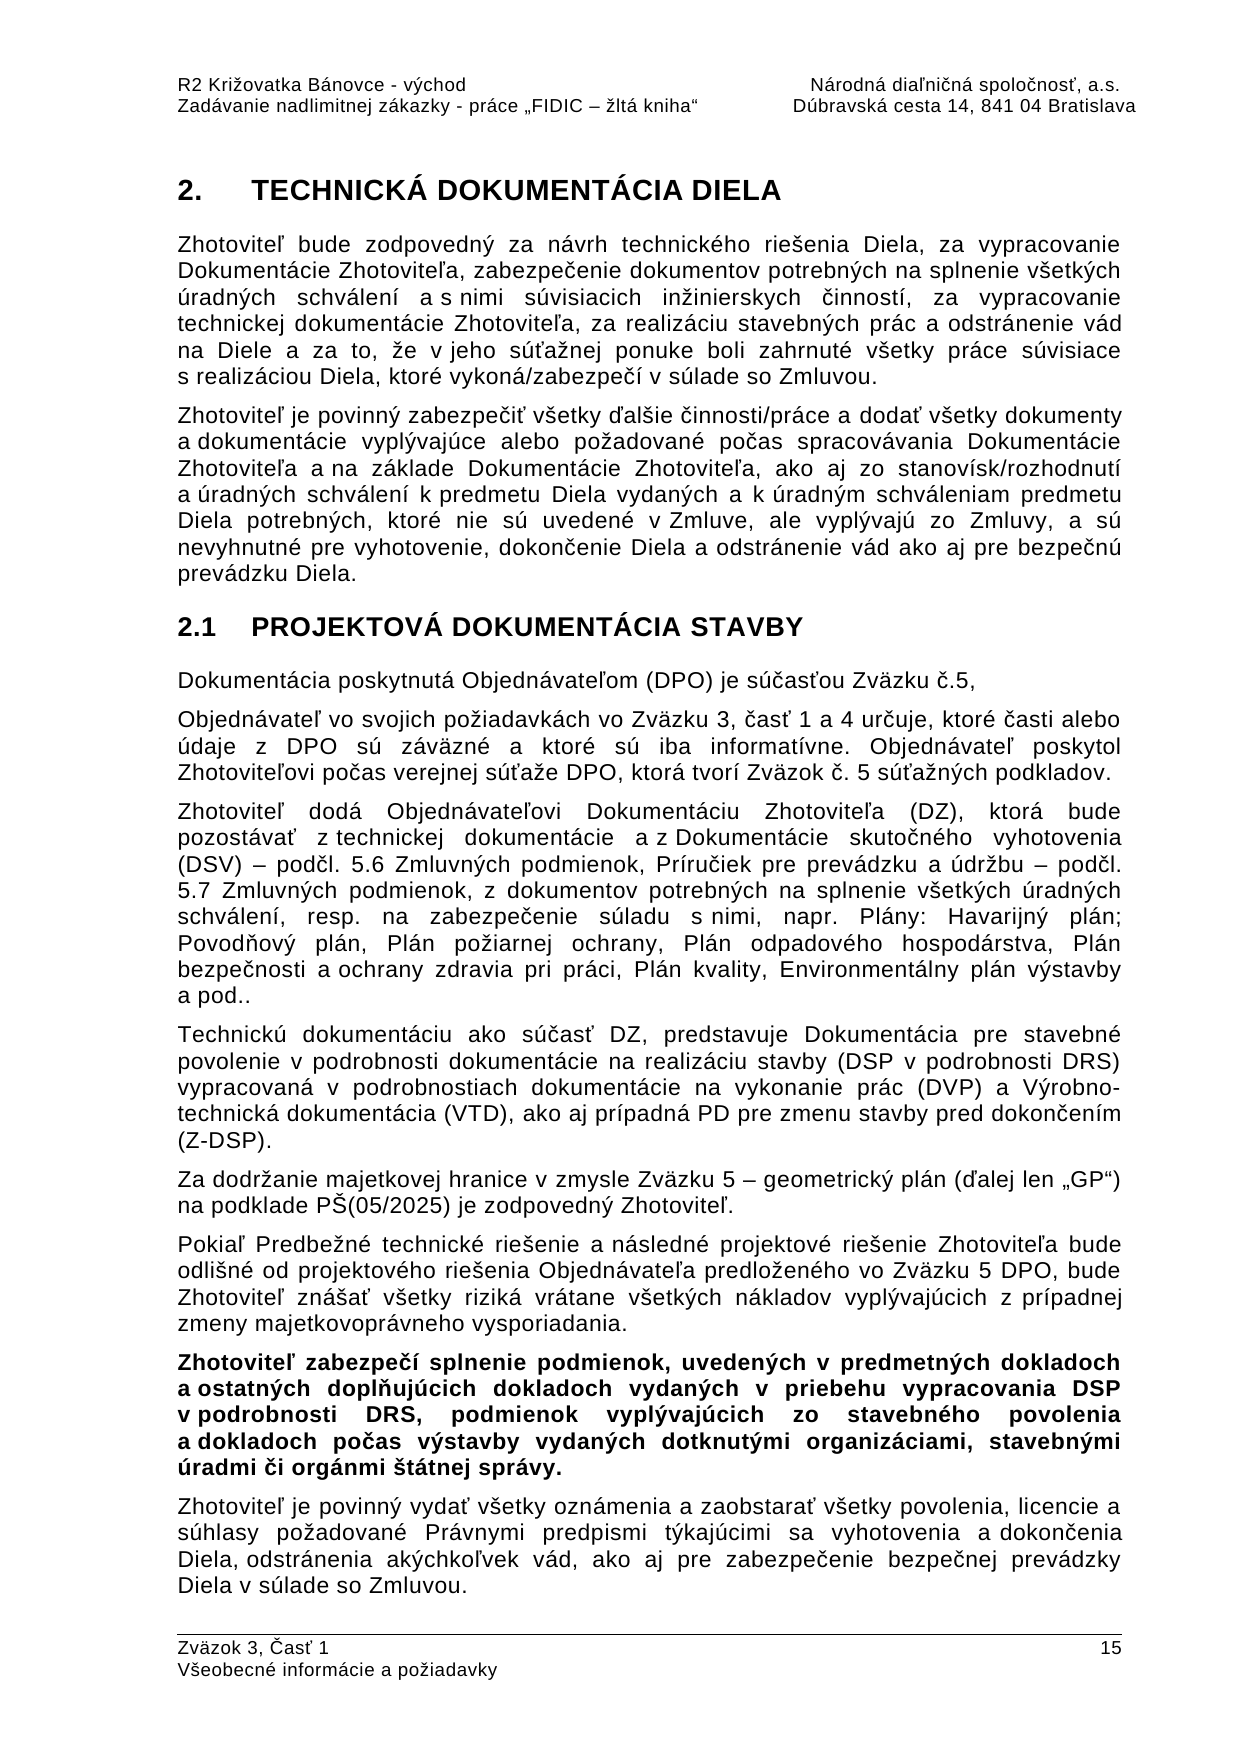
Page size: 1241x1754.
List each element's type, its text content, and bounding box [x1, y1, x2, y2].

text Zhotoviteľ bude zodpovedný za návrh technického riešenia Diela, za vypracovanie Dokumentácie Zhotoviteľa, zabezpečenie dokumentov potrebných na splnenie všetkých úradných schválení a s nimi súvisiacich inžinierskych činností, za vypracovanie technickej dokumentácie Zhotoviteľa, za realizáciu stavebných prác a odstránenie vád na Diele a za to, že v jeho súťažnej ponuke boli zahrnuté všetky práce súvisiace s realizáciou Diela, ktoré vykoná/zabezpečí v súlade so Zmluvou. [177, 231, 1122, 389]
subtitle 2. TECHNICKÁ DOKUMENTÁCIA DIELA [177, 173, 1122, 206]
text Dokumentácia poskytnutá Objednávateľom (DPO) je súčasťou Zväzku č.5, [177, 667, 1122, 694]
text Objednávateľ vo svojich požiadavkách vo Zväzku 3, časť 1 a 4 určuje, ktoré časti alebo údaje z DPO sú záväzné a ktoré sú iba informatívne. Objednávateľ poskytol Zhotoviteľovi počas verejnej súťaže DPO, ktorá tvorí Zväzok č. 5 súťažných podkladov. [177, 706, 1122, 785]
text Zhotoviteľ je povinný vydať všetky oznámenia a zaobstarať všetky povolenia, licencie a súhlasy požadované Právnymi predpismi týkajúcimi sa vyhotovenia a dokončenia Diela, odstránenia akýchkoľvek vád, ako aj pre zabezpečenie bezpečnej prevádzky Diela v súlade so Zmluvou. [177, 1493, 1122, 1598]
subtitle 2.1 Projektová Dokumentácia Stavby [177, 611, 1122, 642]
text Pokiaľ Predbežné technické riešenie a následné projektové riešenie Zhotoviteľa bude odlišné od projektového riešenia Objednávateľa predloženého vo Zväzku 5 DPO, bude Zhotoviteľ znášať všetky riziká vrátane všetkých nákladov vyplývajúcich z prípadnej zmeny majetkovoprávneho vysporiadania. [177, 1231, 1122, 1336]
text Zhotoviteľ dodá Objednávateľovi Dokumentáciu Zhotoviteľa (DZ), ktorá bude pozostávať z technickej dokumentácie a z Dokumentácie skutočného vyhotovenia (DSV) – podčl. 5.6 Zmluvných podmienok, Príručiek pre prevádzku a údržbu – podčl. 5.7 Zmluvných podmienok, z dokumentov potrebných na splnenie všetkých úradných schválení, resp. na zabezpečenie súladu s nimi, napr. Plány: Havarijný plán; Povodňový plán, Plán požiarnej ochrany, Plán odpadového hospodárstva, Plán bezpečnosti a ochrany zdravia pri práci, Plán kvality, Environmentálny plán výstavby a pod.. [177, 798, 1122, 1009]
text Zhotoviteľ zabezpečí splnenie podmienok, uvedených v predmetných dokladoch a ostatných doplňujúcich dokladoch vydaných v priebehu vypracovania DSP v podrobnosti DRS, podmienok vyplývajúcich zo stavebného povolenia a dokladoch počas výstavby vydaných dotknutými organizáciami, stavebnými úradmi či orgánmi štátnej správy. [177, 1349, 1122, 1480]
text Za dodržanie majetkovej hranice v zmysle Zväzku 5 – geometrický plán (ďalej len „GP“) na podklade PŠ(05/2025) je zodpovedný Zhotoviteľ. [177, 1166, 1122, 1218]
text Zhotoviteľ je povinný zabezpečiť všetky ďalšie činnosti/práce a dodať všetky dokumenty a dokumentácie vyplývajúce alebo požadované počas spracovávania Dokumentácie Zhotoviteľa a na základe Dokumentácie Zhotoviteľa, ako aj zo stanovísk/rozhodnutí a úradných schválení k predmetu Diela vydaných a k úradným schváleniam predmetu Diela potrebných, ktoré nie sú uvedené v Zmluve, ale vyplývajú zo Zmluvy, a sú nevyhnutné pre vyhotovenie, dokončenie Diela a odstránenie vád ako aj pre bezpečnú prevádzku Diela. [177, 402, 1122, 586]
text Technickú dokumentáciu ako súčasť DZ, predstavuje Dokumentácia pre stavebné povolenie v podrobnosti dokumentácie na realizáciu stavby (DSP v podrobnosti DRS) vypracovaná v podrobnostiach dokumentácie na vykonanie prác (DVP) a Výrobno-technická dokumentácia (VTD), ako aj prípadná PD pre zmenu stavby pred dokončením (Z-DSP). [177, 1021, 1122, 1153]
